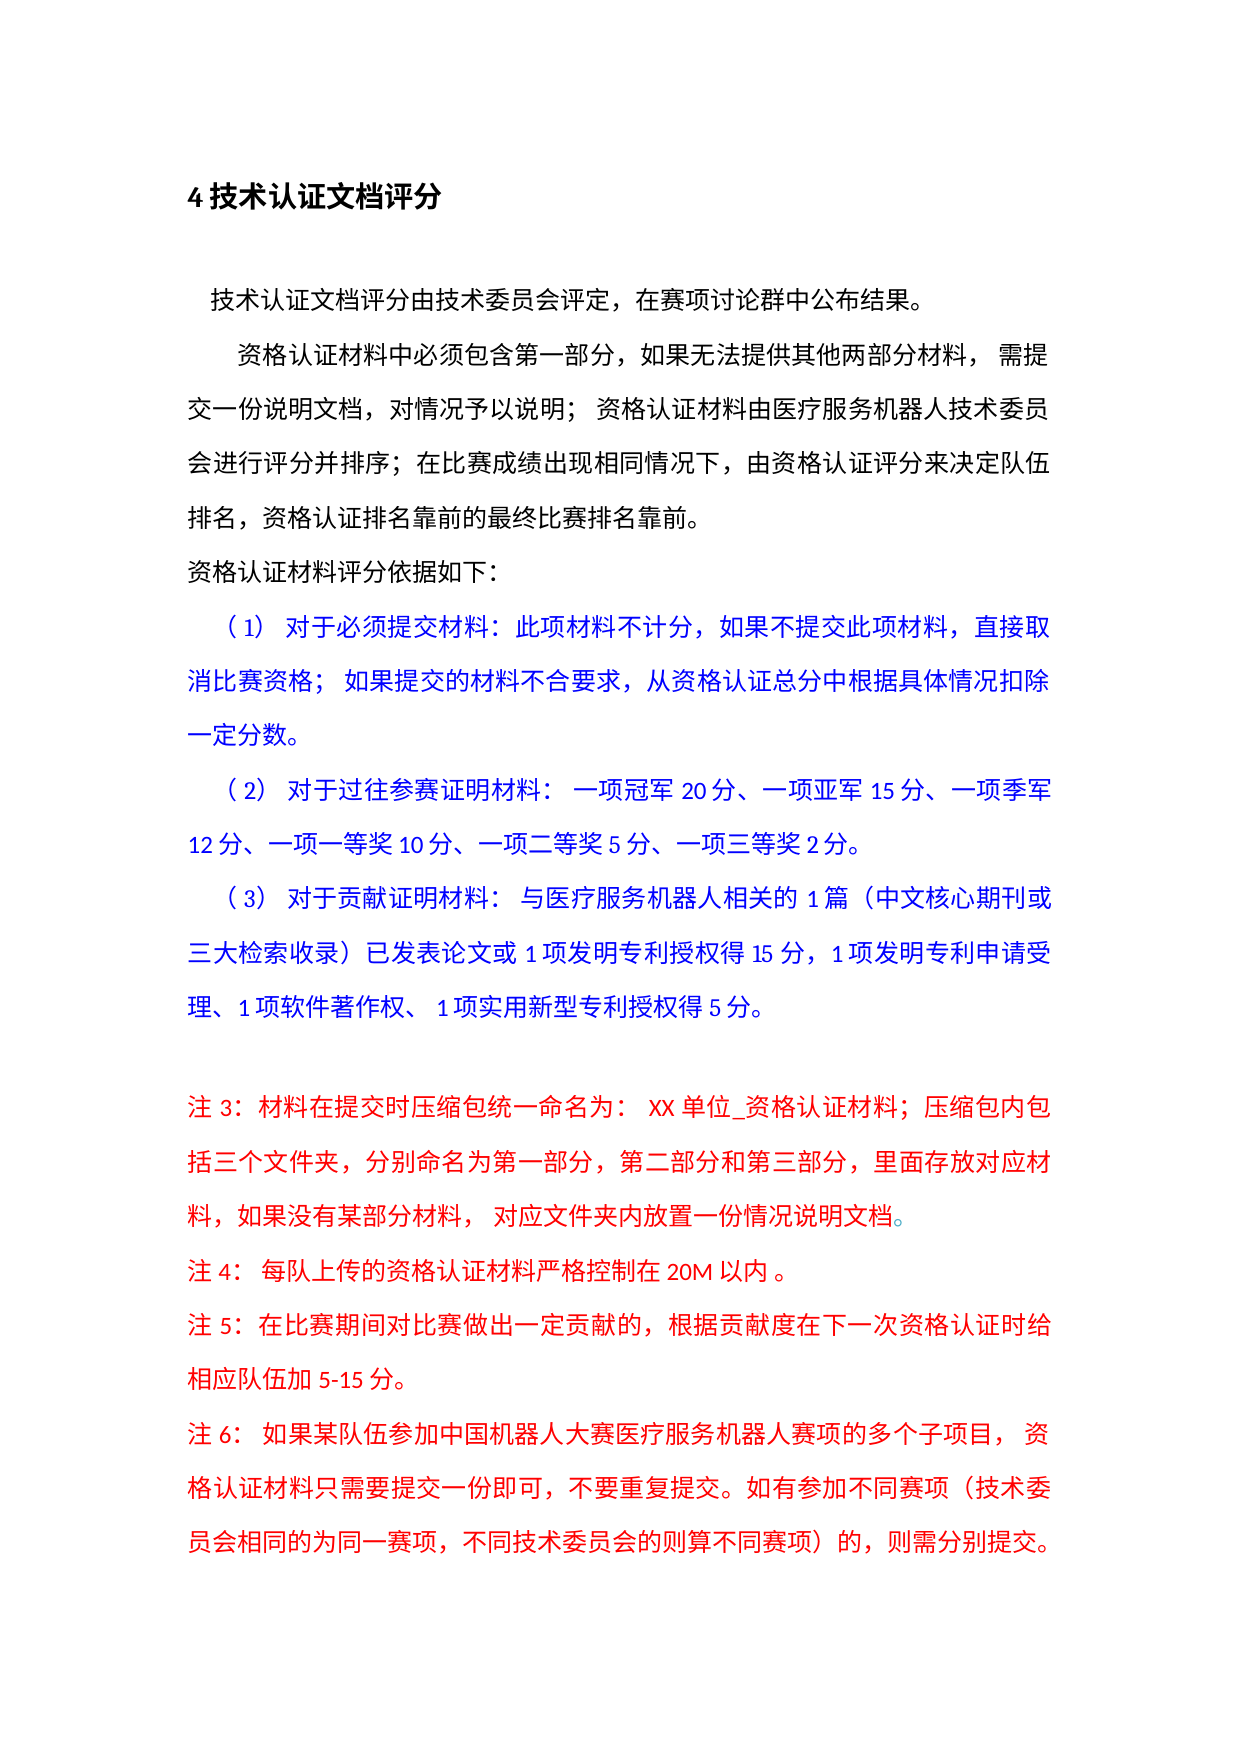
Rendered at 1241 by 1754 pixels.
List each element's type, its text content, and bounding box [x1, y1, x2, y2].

text 注 3：材料在提交时压缩包统一命名为： XX 单位_资格认证材料；压缩包内包括三个文件夹，分别命名为第一部分，第二部分和第三部分，里面存放对应材料，如果没有某部分材料， 对应文件夹内放置一份情况说明文档。 [187, 1088, 1053, 1233]
text （ 2） 对于过往参赛证明材料： 一项冠军20分、一项亚军15分、一项季军12分、一项一等奖10分、一项二等奖 5 分、一项三等奖 2分。 [187, 770, 1053, 861]
text （ 1） 对于必须提交材料：此项材料不计分，如果不提交此项材料，直接取消比赛资格； 如果提交的材料不合要求，从资格认证总分中根据具体情况扣除一定分数。 [187, 607, 1053, 752]
text 注 5：在比赛期间对比赛做出一定贡献的，根据贡献度在下一次资格认证时给相应队伍加 5-15 分。 [187, 1305, 1053, 1396]
subtitle 4技术认证文档评分 [187, 162, 1053, 227]
text 技术认证文档评分由技术委员会评定，在赛项讨论群中公布结果。 [187, 281, 1053, 317]
text 注 4： 每队上传的资格认证材料严格控制在20M以内 。 [187, 1251, 1053, 1287]
text （ 3） 对于贡献证明材料： 与医疗服务机器人相关的1篇（中文核心期刊或三大检索收录）已发表论文或1项发明专利授权得 15 分，1项发明专利申请受理、1项软件著作权、 1项实用新型专利授权得 5分。 [187, 879, 1053, 1024]
text 资格认证材料评分依据如下： [187, 553, 1053, 589]
text 注 6： 如果某队伍参加中国机器人大赛医疗服务机器人赛项的多个子项目， 资格认证材料只需要提交一份即可，不要重复提交。如有参加不同赛项（技术委员会相同的为同一赛项，不同技术委员会的则算不同赛项）的，则需分别提交。 [187, 1414, 1053, 1559]
text 资格认证材料中必须包含第一部分，如果无法提供其他两部分材料， 需提交一份说明文档，对情况予以说明； 资格认证材料由医疗服务机器人技术委员会进行评分并排序；在比赛成绩出现相同情况下，由资格认证评分来决定队伍排名，资格认证排名靠前的最终比赛排名靠前。 [187, 335, 1053, 534]
